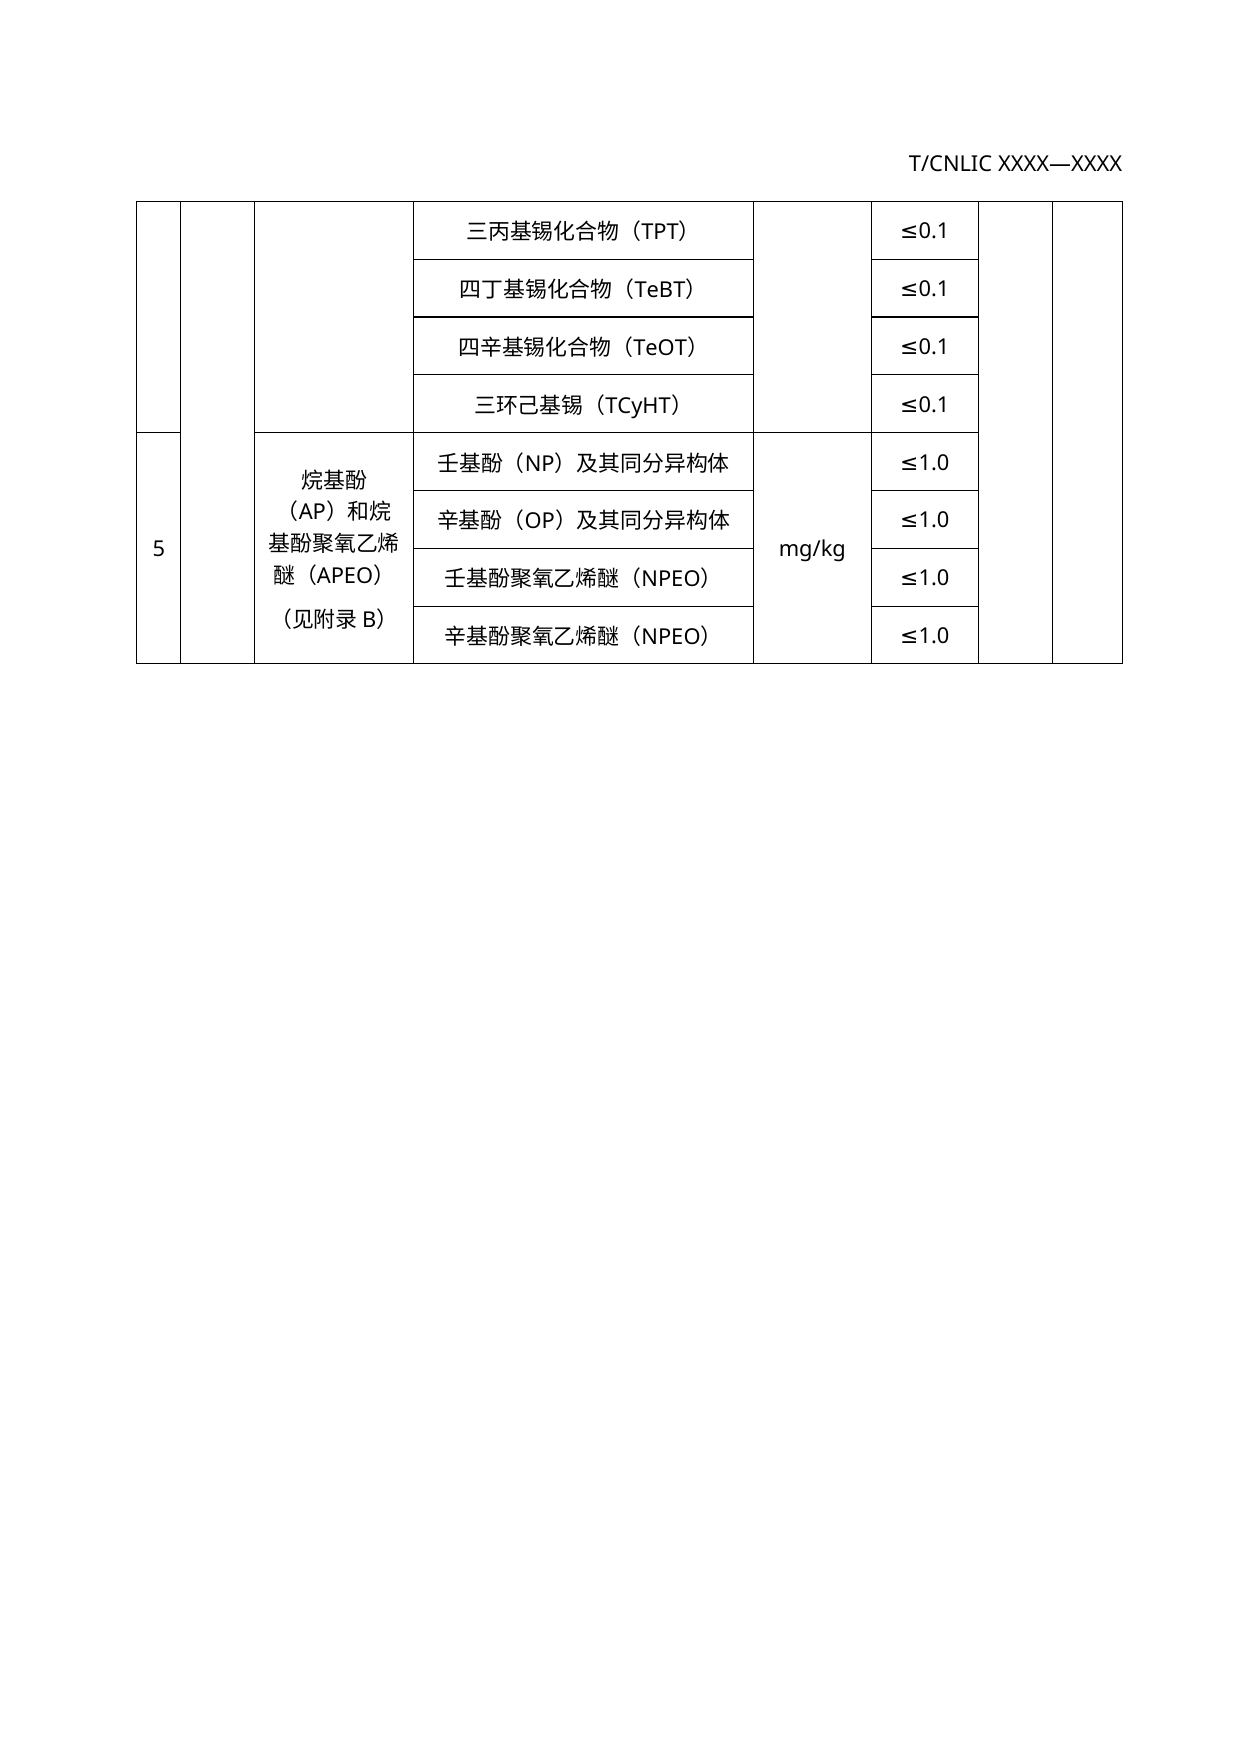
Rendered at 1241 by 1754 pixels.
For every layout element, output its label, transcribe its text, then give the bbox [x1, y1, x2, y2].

table_cell 5 [137, 433, 180, 663]
table_cell 烷基酚（AP）和烷基酚聚氧乙烯醚（APEO） （见附录B） [255, 433, 413, 663]
table_cell ≤1.0 [872, 607, 978, 663]
table_cell ≤1.0 [872, 549, 978, 606]
table_cell 三丙基锡化合物（TPT） [414, 202, 753, 259]
table_cell ≤1.0 [872, 433, 978, 490]
table_cell ≤1.0 [872, 491, 978, 548]
table_cell ≤0.1 [872, 202, 978, 259]
table_cell 壬基酚聚氧乙烯醚（NPEO） [414, 549, 753, 606]
table_cell 辛基酚聚氧乙烯醚（NPEO） [414, 607, 753, 663]
table_cell 辛基酚（OP）及其同分异构体 [414, 491, 753, 548]
table_cell mg/kg [754, 433, 871, 663]
table_cell ≤0.1 [872, 260, 978, 316]
table_cell 三环己基锡（TCyHT） [414, 375, 753, 432]
table_cell 四辛基锡化合物（TeOT） [414, 318, 753, 374]
table_cell ≤0.1 [872, 318, 978, 374]
table_cell ≤0.1 [872, 375, 978, 432]
table_cell 壬基酚（NP）及其同分异构体 [414, 433, 753, 490]
table_cell 四丁基锡化合物（TeBT） [414, 260, 753, 316]
